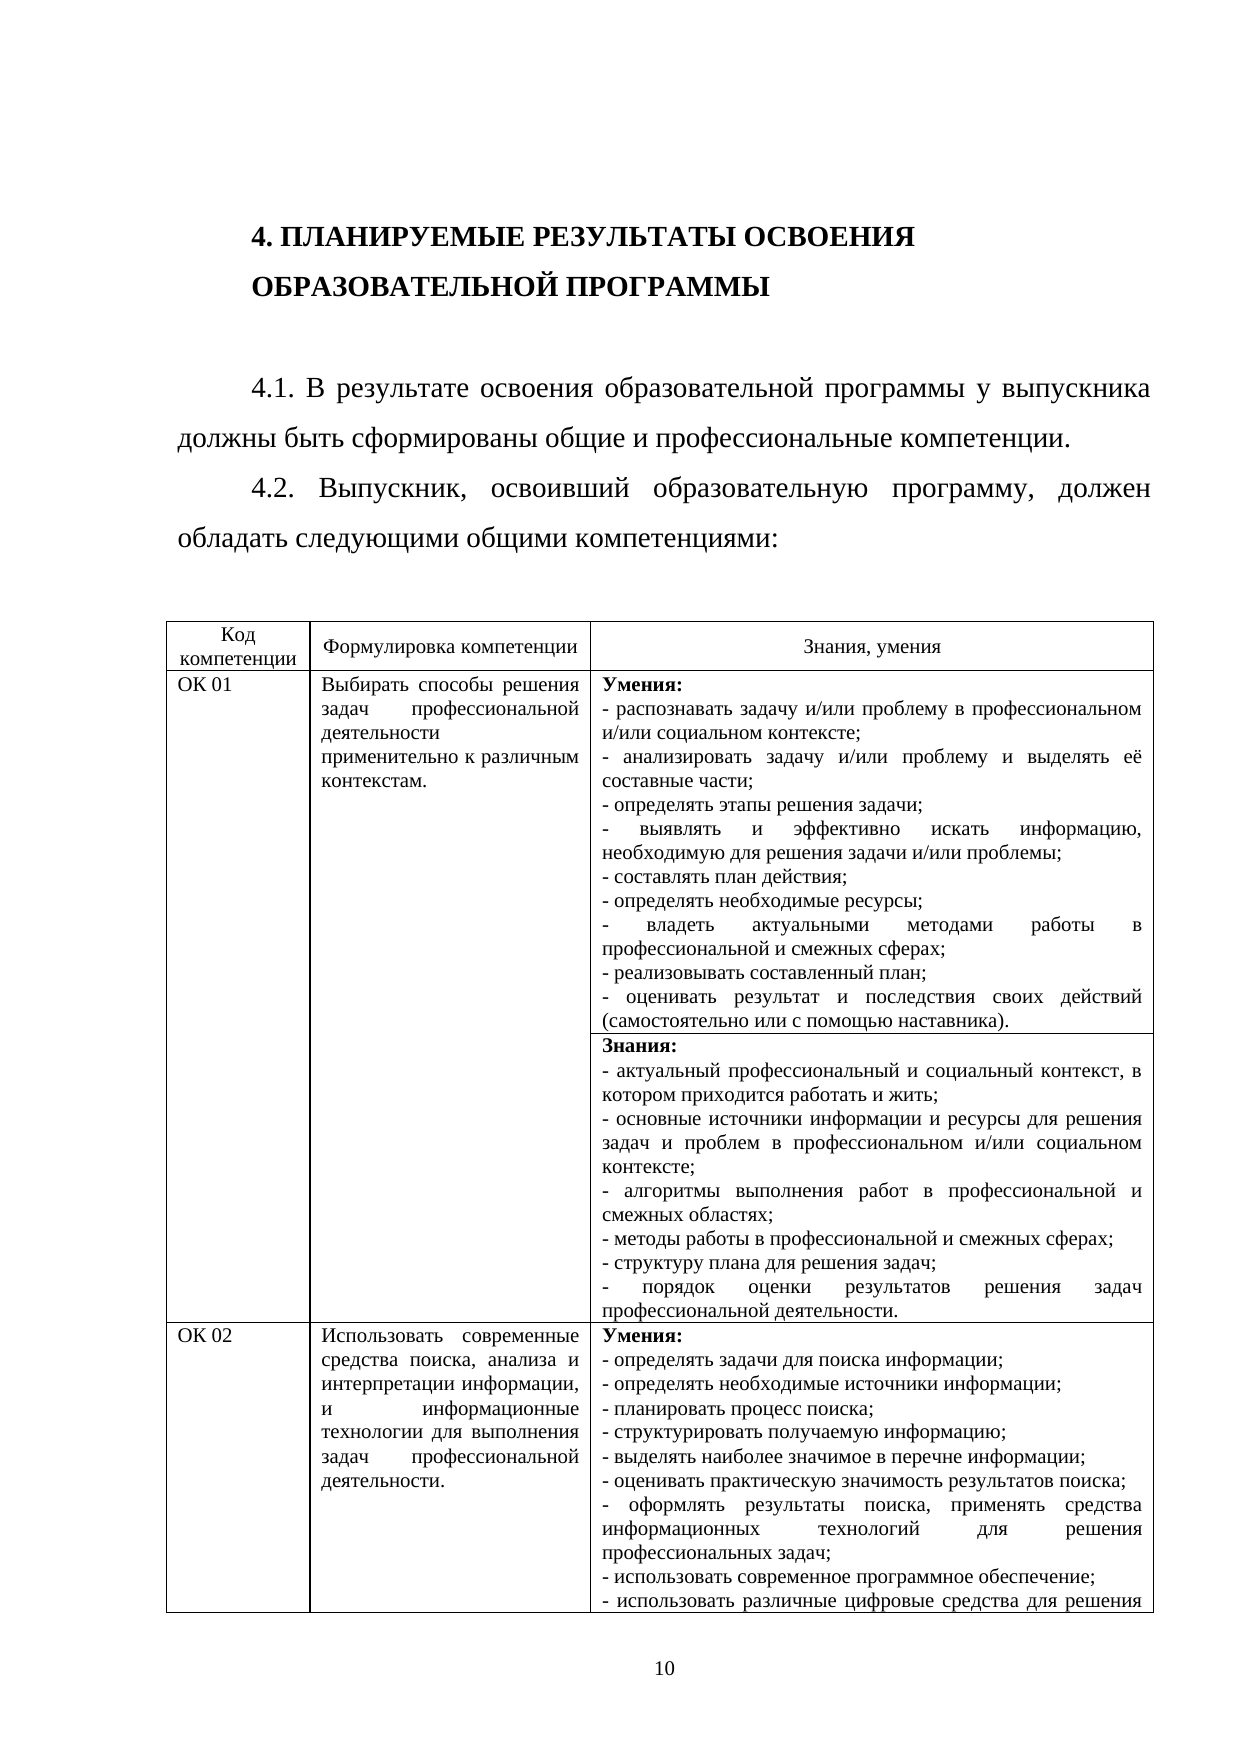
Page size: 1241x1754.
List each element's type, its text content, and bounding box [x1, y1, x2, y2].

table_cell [591, 1323, 1153, 1612]
text 4.1. В результате освоения образовательной программы у выпускника должны быть сформированы общие и профессиональные компетенции. [177, 370, 1152, 453]
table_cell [311, 1323, 590, 1612]
text 4.2. Выпускник, освоивший образовательную программу, должен обладать следующими общими компетенциями: [177, 470, 1152, 554]
text ОБРАЗОВАТЕЛЬНОЙ ПРОГРАММЫ [177, 269, 1152, 303]
table_header Код компетенции [167, 622, 309, 670]
table_cell ОК 02 [167, 1323, 309, 1612]
table_cell ОК 01 [167, 671, 309, 1322]
table_cell Знания: - актуальный профессиональный и социальный контекст, в котором приходится работать и жить; - основные источники информации и ресурсы для решения задач и проблем в профессиональном и/или социальном контексте; - алгоритмы выполнения работ в профессиональной и смежных областях; - методы работы в профессиональной и смежных сферах; - структуру плана для решения задач; - порядок оценки результатов решения задач профессиональной деятельности. [591, 1034, 1153, 1322]
table_cell Умения: - распознавать задачу и/или проблему в профессиональном и/или социальном контексте; - анализировать задачу и/или проблему и выделять её составные части; - определять этапы решения задачи; - выявлять и эффективно искать информацию, необходимую для решения задачи и/или проблемы; - составлять план действия; - определять необходимые ресурсы; - владеть актуальными методами работы в профессиональной и смежных сферах; - реализовывать составленный план; - оценивать результат и последствия своих действий (самостоятельно или с помощью наставника). [591, 671, 1153, 1032]
text 4. ПЛАНИРУЕМЫЕ РЕЗУЛЬТАТЫ ОСВОЕНИЯ [177, 219, 1152, 252]
table_cell Выбирать способы решения задач профессиональной деятельности применительно к различным контекстам. [311, 671, 590, 1322]
table_header Знания, умения [591, 622, 1153, 670]
table_header Формулировка компетенции [311, 622, 590, 670]
